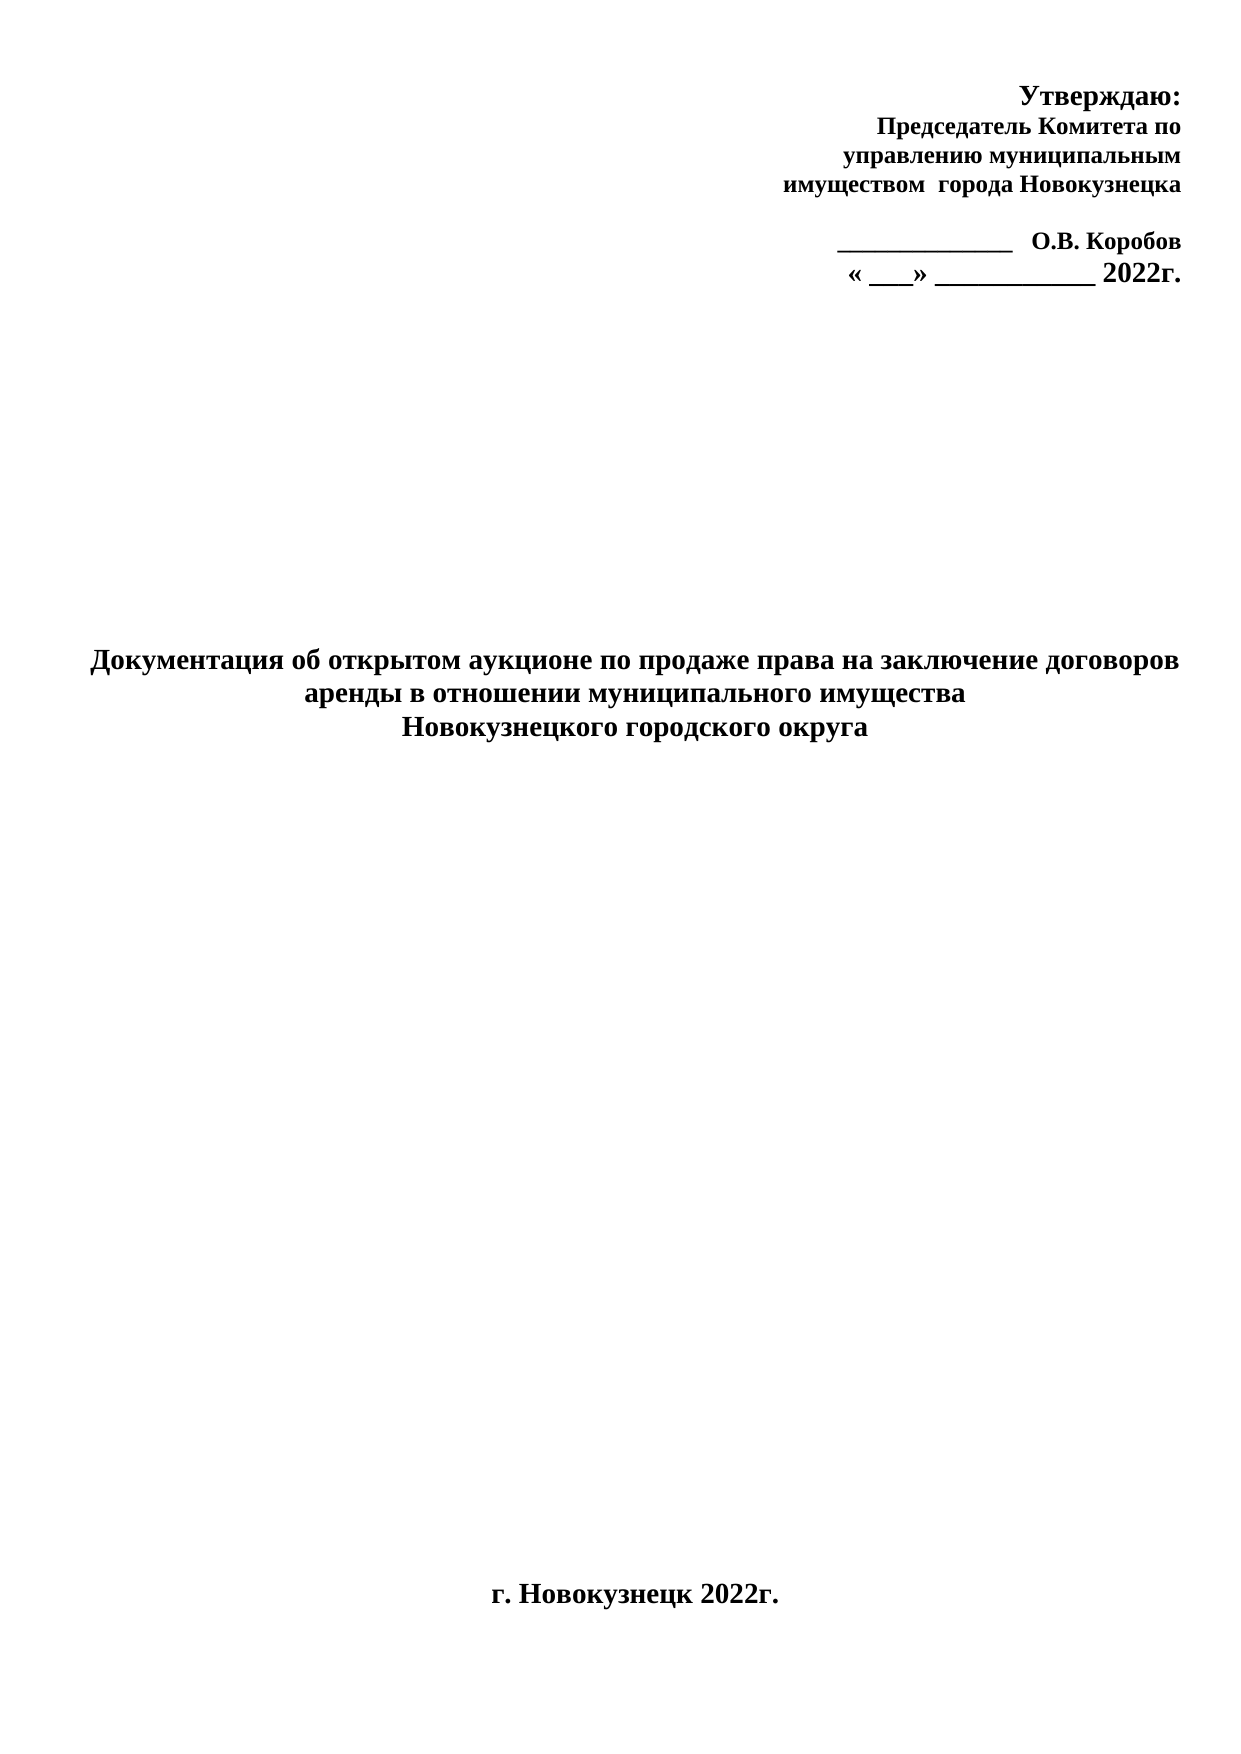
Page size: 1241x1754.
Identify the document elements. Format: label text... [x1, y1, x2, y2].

text г. Новокузнецк 2022г. [89, 1576, 1181, 1610]
text ______________ О.В. Коробов [89, 226, 1181, 255]
text управлению муниципальным [89, 140, 1181, 169]
text Документация об открытом аукционе по продаже права на заключение договоров аренды в отношении муниципального имущества [89, 642, 1181, 709]
text « ___» ___________ 2022г. [89, 255, 1181, 289]
text имуществом города Новокузнецка [89, 169, 1181, 198]
text Новокузнецкого городского округа [89, 709, 1181, 743]
text Председатель Комитета по [89, 111, 1181, 140]
text Утверждаю: [89, 78, 1181, 111]
